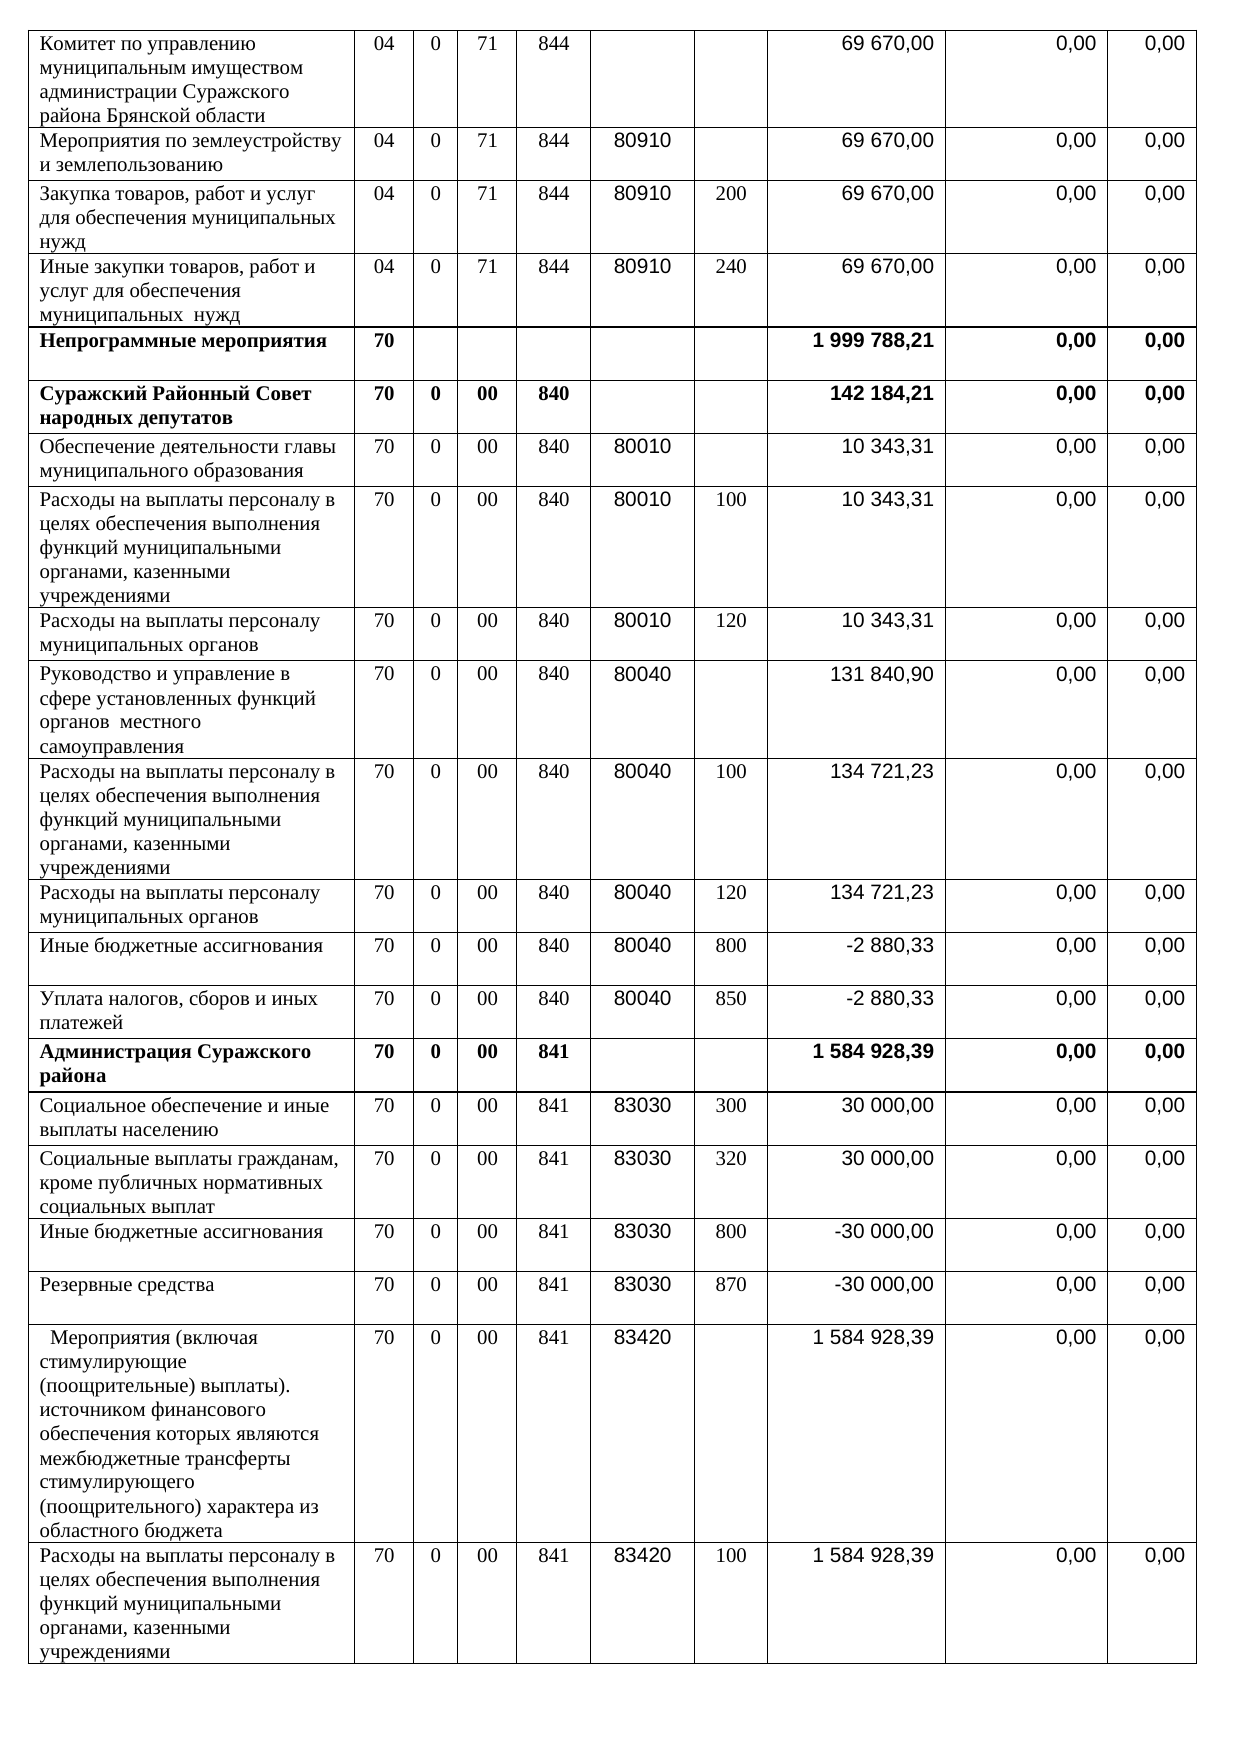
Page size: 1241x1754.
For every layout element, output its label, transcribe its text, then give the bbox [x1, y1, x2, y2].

table_cell [517, 328, 590, 379]
table_cell [458, 328, 516, 379]
table_cell 00 [458, 1093, 516, 1144]
table_cell 80010 [591, 608, 694, 660]
table_cell 0,00 [1108, 880, 1196, 932]
table_cell 131 840,90 [768, 661, 945, 758]
table_cell 844 [517, 128, 590, 180]
table_cell 70 [355, 1543, 413, 1663]
table_cell 0,00 [946, 1272, 1107, 1324]
table_cell 69 670,00 [768, 254, 945, 326]
table_cell 0,00 [1108, 1219, 1196, 1271]
table_cell 0,00 [1108, 661, 1196, 758]
table_cell 0,00 [946, 181, 1107, 253]
table_cell 00 [458, 1325, 516, 1542]
table_cell 80040 [591, 759, 694, 879]
table_cell 83030 [591, 1093, 694, 1144]
table_cell 0,00 [946, 986, 1107, 1038]
table_cell 00 [458, 608, 516, 660]
table_cell 0,00 [946, 608, 1107, 660]
table_cell 00 [458, 1219, 516, 1271]
table_cell Социальное обеспечение и иные выплаты населению [29, 1093, 354, 1144]
table_cell Руководство и управление в сфере установленных функций органов местного самоуправления [29, 661, 354, 758]
table_cell Расходы на выплаты персоналу муниципальных органов [29, 880, 354, 932]
table_cell 70 [355, 661, 413, 758]
table_cell 120 [695, 608, 767, 660]
table_cell 0,00 [946, 1219, 1107, 1271]
table_cell 0,00 [1108, 181, 1196, 253]
table_cell 0,00 [1108, 1543, 1196, 1663]
table_cell 0,00 [1108, 1093, 1196, 1144]
table_cell 1 584 928,39 [768, 1039, 945, 1091]
table_cell 0 [414, 880, 457, 932]
table_cell Расходы на выплаты персоналу в целях обеспечения выполнения функций муниципальными органами, казенными учреждениями [29, 1543, 354, 1663]
table_cell 120 [695, 880, 767, 932]
table_cell 83030 [591, 1146, 694, 1218]
table_cell 840 [517, 933, 590, 985]
table_cell 841 [517, 1325, 590, 1542]
table_cell 04 [355, 181, 413, 253]
table_cell -30 000,00 [768, 1272, 945, 1324]
table_cell 30 000,00 [768, 1146, 945, 1218]
table_cell 00 [458, 487, 516, 607]
table_cell 70 [355, 434, 413, 486]
table_cell 0,00 [946, 1325, 1107, 1542]
table_cell 870 [695, 1272, 767, 1324]
table_cell 0 [414, 487, 457, 607]
table_cell 0 [414, 608, 457, 660]
table_cell 850 [695, 986, 767, 1038]
table_cell 80910 [591, 254, 694, 326]
table_cell 70 [355, 1146, 413, 1218]
table_cell 80910 [591, 181, 694, 253]
table_cell Иные бюджетные ассигнования [29, 933, 354, 985]
table_cell 71 [458, 254, 516, 326]
table_cell 70 [355, 1039, 413, 1091]
table_cell 0,00 [946, 254, 1107, 326]
table_cell -30 000,00 [768, 1219, 945, 1271]
table_cell 0,00 [1108, 1272, 1196, 1324]
table_cell 0,00 [1108, 986, 1196, 1038]
table_cell 100 [695, 487, 767, 607]
table_cell 69 670,00 [768, 31, 945, 127]
table_cell 70 [355, 381, 413, 433]
table_cell 70 [355, 487, 413, 607]
table_cell 840 [517, 487, 590, 607]
table_cell [695, 1039, 767, 1091]
table_cell [695, 328, 767, 379]
table_cell 80910 [591, 128, 694, 180]
table_cell 70 [355, 328, 413, 379]
table_cell 0,00 [946, 759, 1107, 879]
table_cell 841 [517, 1039, 590, 1091]
table_cell 0,00 [946, 933, 1107, 985]
table_cell [591, 31, 694, 127]
table_cell 70 [355, 1219, 413, 1271]
table_cell 00 [458, 880, 516, 932]
table_cell 83420 [591, 1543, 694, 1663]
table_cell 70 [355, 1272, 413, 1324]
table_cell 0 [414, 661, 457, 758]
table_cell Социальные выплаты гражданам, кроме публичных нормативных социальных выплат [29, 1146, 354, 1218]
table_cell Обеспечение деятельности главы муниципального образования [29, 434, 354, 486]
table_cell 80040 [591, 933, 694, 985]
table_cell 80010 [591, 487, 694, 607]
table_cell 1 584 928,39 [768, 1543, 945, 1663]
table_cell 844 [517, 254, 590, 326]
table_cell 0 [414, 381, 457, 433]
table_cell 134 721,23 [768, 880, 945, 932]
table_cell 1 999 788,21 [768, 328, 945, 379]
table_cell 142 184,21 [768, 381, 945, 433]
table_cell 80040 [591, 986, 694, 1038]
table_cell Суражский Районный Совет народных депутатов [29, 381, 354, 433]
table_cell 0,00 [946, 487, 1107, 607]
table_cell 04 [355, 128, 413, 180]
table_cell [695, 128, 767, 180]
table_cell 0 [414, 254, 457, 326]
table_cell 841 [517, 1093, 590, 1144]
table_cell 840 [517, 986, 590, 1038]
table_cell 00 [458, 1272, 516, 1324]
table_cell 0 [414, 1272, 457, 1324]
table_cell Закупка товаров, работ и услуг для обеспечения муниципальных нужд [29, 181, 354, 253]
table_cell 0,00 [1108, 1039, 1196, 1091]
table_cell 0 [414, 933, 457, 985]
table_cell 00 [458, 434, 516, 486]
table_cell 800 [695, 933, 767, 985]
table_cell 83420 [591, 1325, 694, 1542]
table_cell 844 [517, 31, 590, 127]
table_cell 0 [414, 31, 457, 127]
table_cell 10 343,31 [768, 487, 945, 607]
table_cell 0 [414, 1543, 457, 1663]
table_cell [695, 381, 767, 433]
table_cell 134 721,23 [768, 759, 945, 879]
table_cell 0 [414, 181, 457, 253]
table_cell 00 [458, 381, 516, 433]
table_cell -2 880,33 [768, 986, 945, 1038]
table_cell 0,00 [1108, 128, 1196, 180]
table_cell 0,00 [946, 381, 1107, 433]
table_cell 0,00 [1108, 434, 1196, 486]
table_cell [695, 31, 767, 127]
table_cell 100 [695, 1543, 767, 1663]
table_cell 70 [355, 880, 413, 932]
table_cell 240 [695, 254, 767, 326]
table_cell 00 [458, 1039, 516, 1091]
table_cell 0 [414, 986, 457, 1038]
table_cell 840 [517, 759, 590, 879]
table_cell 320 [695, 1146, 767, 1218]
table_cell 0 [414, 1146, 457, 1218]
table_cell 00 [458, 933, 516, 985]
table_cell 0,00 [946, 434, 1107, 486]
table_cell 0,00 [1108, 31, 1196, 127]
table_cell 840 [517, 661, 590, 758]
table_cell Непрограммные мероприятия [29, 328, 354, 379]
table_cell Уплата налогов, сборов и иных платежей [29, 986, 354, 1038]
table_cell 80040 [591, 880, 694, 932]
table_cell 1 584 928,39 [768, 1325, 945, 1542]
table_cell 0,00 [946, 661, 1107, 758]
table_cell 0,00 [1108, 933, 1196, 985]
table_cell 0 [414, 759, 457, 879]
table_cell [591, 1039, 694, 1091]
table_cell 0,00 [946, 1543, 1107, 1663]
table_cell 00 [458, 1146, 516, 1218]
table_cell 70 [355, 986, 413, 1038]
table_cell 00 [458, 759, 516, 879]
table_cell 200 [695, 181, 767, 253]
table_cell Мероприятия по землеустройству и землепользованию [29, 128, 354, 180]
table_cell Иные закупки товаров, работ и услуг для обеспечения муниципальных нужд [29, 254, 354, 326]
table_cell 70 [355, 1093, 413, 1144]
table_cell 0,00 [1108, 328, 1196, 379]
table_cell 83030 [591, 1272, 694, 1324]
table_cell 0 [414, 1219, 457, 1271]
table_cell 100 [695, 759, 767, 879]
table_cell -2 880,33 [768, 933, 945, 985]
table_cell 300 [695, 1093, 767, 1144]
table_cell 844 [517, 181, 590, 253]
table_cell [414, 328, 457, 379]
table_cell Комитет по управлению муниципальным имуществом администрации Суражского района Брянской области [29, 31, 354, 127]
table_cell [695, 661, 767, 758]
table_cell 0,00 [946, 1039, 1107, 1091]
table_cell 841 [517, 1272, 590, 1324]
table_cell [591, 381, 694, 433]
table_cell 00 [458, 986, 516, 1038]
table_cell 0,00 [1108, 381, 1196, 433]
table_cell 841 [517, 1219, 590, 1271]
table_cell 0,00 [946, 128, 1107, 180]
table_cell 71 [458, 31, 516, 127]
table_cell 841 [517, 1146, 590, 1218]
table_cell 10 343,31 [768, 608, 945, 660]
table_cell 0 [414, 1325, 457, 1542]
table_cell Расходы на выплаты персоналу в целях обеспечения выполнения функций муниципальными органами, казенными учреждениями [29, 759, 354, 879]
table_cell 0 [414, 1039, 457, 1091]
table_cell 70 [355, 1325, 413, 1542]
table_cell 0,00 [1108, 608, 1196, 660]
table_cell 10 343,31 [768, 434, 945, 486]
table_cell 800 [695, 1219, 767, 1271]
table_cell 30 000,00 [768, 1093, 945, 1144]
table_cell [591, 328, 694, 379]
table_cell 00 [458, 1543, 516, 1663]
table_cell 0,00 [946, 880, 1107, 932]
table_cell 69 670,00 [768, 128, 945, 180]
table_cell 83030 [591, 1219, 694, 1271]
table_cell 0,00 [946, 31, 1107, 127]
table_cell 0 [414, 434, 457, 486]
table_cell 0,00 [946, 1093, 1107, 1144]
table_cell 80010 [591, 434, 694, 486]
table_cell 0 [414, 128, 457, 180]
table_cell Иные бюджетные ассигнования [29, 1219, 354, 1271]
table_cell 0,00 [1108, 1146, 1196, 1218]
table_cell 70 [355, 933, 413, 985]
table_cell 69 670,00 [768, 181, 945, 253]
table_cell 00 [458, 661, 516, 758]
table_cell 71 [458, 181, 516, 253]
table_cell Резервные средства [29, 1272, 354, 1324]
table_cell 840 [517, 608, 590, 660]
table_cell 0,00 [946, 1146, 1107, 1218]
table_cell 71 [458, 128, 516, 180]
table_cell Расходы на выплаты персоналу в целях обеспечения выполнения функций муниципальными органами, казенными учреждениями [29, 487, 354, 607]
table_cell 0,00 [1108, 487, 1196, 607]
table_cell Расходы на выплаты персоналу муниципальных органов [29, 608, 354, 660]
table_cell 0 [414, 1093, 457, 1144]
table_cell 70 [355, 608, 413, 660]
table_cell [695, 434, 767, 486]
table_cell 0,00 [1108, 759, 1196, 879]
table_cell 04 [355, 254, 413, 326]
table_cell 80040 [591, 661, 694, 758]
table_cell [695, 1325, 767, 1542]
table_cell 841 [517, 1543, 590, 1663]
table_cell 840 [517, 381, 590, 433]
table_cell 840 [517, 880, 590, 932]
table_cell 0,00 [946, 328, 1107, 379]
table_cell 0,00 [1108, 254, 1196, 326]
table_cell Администрация Суражского района [29, 1039, 354, 1091]
table_cell 840 [517, 434, 590, 486]
table_cell 0,00 [1108, 1325, 1196, 1542]
table_cell 04 [355, 31, 413, 127]
table_cell 70 [355, 759, 413, 879]
